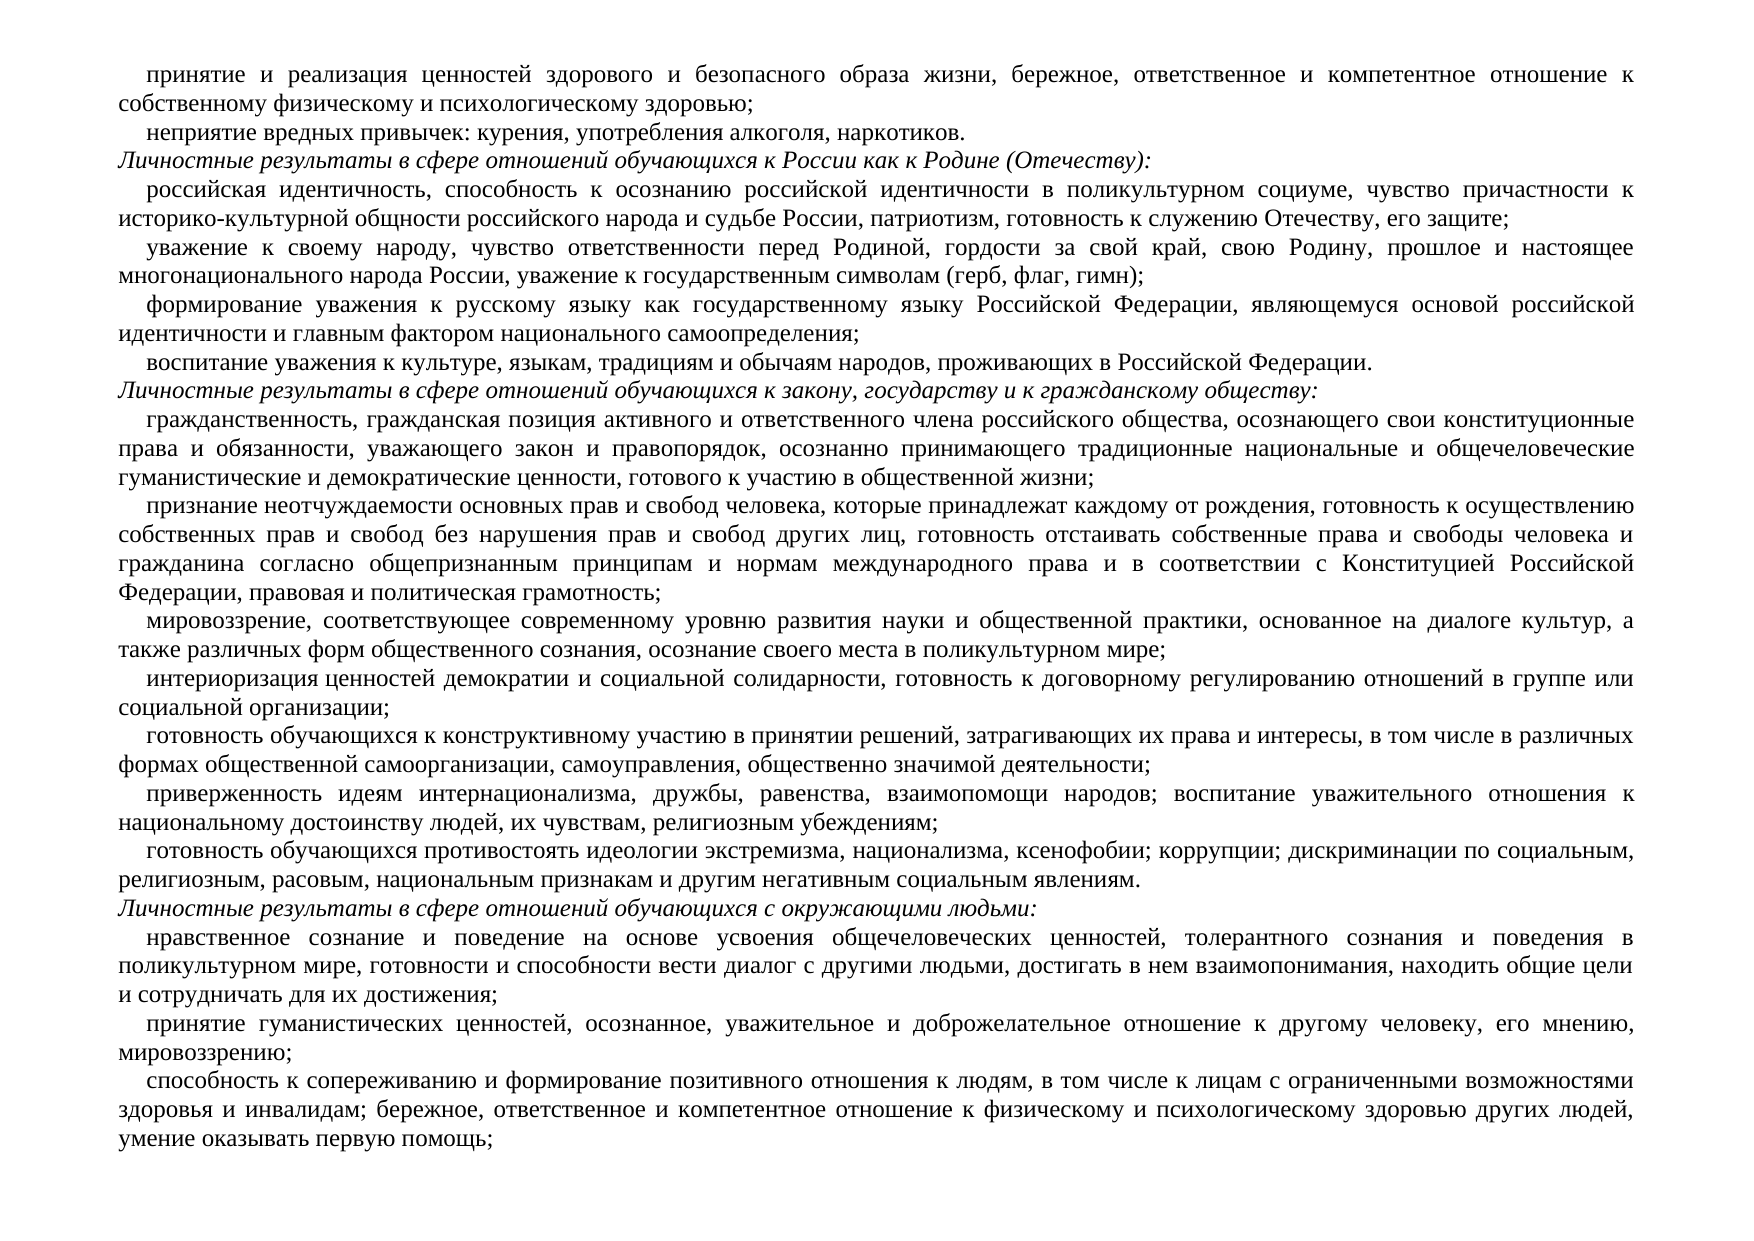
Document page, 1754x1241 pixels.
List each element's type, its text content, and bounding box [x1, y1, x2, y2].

text Личностные результаты в сфере отношений обучающихся с окружающими людьми: [118, 893, 1636, 922]
text уважение к своему народу, чувство ответственности перед Родиной, гордости за свой край, свою Родину, прошлое и настоящее многонационального народа России, уважение к государственным символам (герб, флаг, гимн); [118, 232, 1636, 289]
text воспитание уважения к культуре, языкам, традициям и обычаям народов, проживающих в Российской Федерации. [118, 347, 1636, 375]
text нравственное сознание и поведение на основе усвоения общечеловеческих ценностей, толерантного сознания и поведения в поликультурном мире, готовности и способности вести диалог с другими людьми, достигать в нем взаимопонимания, находить общие цели и сотрудничать для их достижения; [118, 922, 1636, 1008]
text способность к сопереживанию и формирование позитивного отношения к людям, в том числе к лицам с ограниченными возможностями здоровья и инвалидам; бережное, ответственное и компетентное отношение к физическому и психологическому здоровью других людей, умение оказывать первую помощь; [118, 1065, 1636, 1152]
text принятие гуманистических ценностей, осознанное, уважительное и доброжелательное отношение к другому человеку, его мнению, мировоззрению; [118, 1008, 1636, 1065]
text признание неотчуждаемости основных прав и свобод человека, которые принадлежат каждому от рождения, готовность к осуществлению собственных прав и свобод без нарушения прав и свобод других лиц, готовность отстаивать собственные права и свободы человека и гражданина согласно общепризнанным принципам и нормам международного права и в соответствии с Конституцией Российской Федерации, правовая и политическая грамотность; [118, 490, 1636, 605]
text готовность обучающихся к конструктивному участию в принятии решений, затрагивающих их права и интересы, в том числе в различных формах общественной самоорганизации, самоуправления, общественно значимой деятельности; [118, 720, 1636, 778]
text российская идентичность, способность к осознанию российской идентичности в поликультурном социуме, чувство причастности к историко-культурной общности российского народа и судьбе России, патриотизм, готовность к служению Отечеству, его защите; [118, 174, 1636, 232]
text неприятие вредных привычек: курения, употребления алкоголя, наркотиков. [118, 117, 1636, 145]
text гражданственность, гражданская позиция активного и ответственного члена российского общества, осознающего свои конституционные права и обязанности, уважающего закон и правопорядок, осознанно принимающего традиционные национальные и общечеловеческие гуманистические и демократические ценности, готового к участию в общественной жизни; [118, 404, 1636, 490]
text мировоззрение, соответствующее современному уровню развития науки и общественной практики, основанное на диалоге культур, а также различных форм общественного сознания, осознание своего места в поликультурном мире; [118, 605, 1636, 663]
text интериоризация ценностей демократии и социальной солидарности, готовность к договорному регулированию отношений в группе или социальной организации; [118, 663, 1636, 720]
text приверженность идеям интернационализма, дружбы, равенства, взаимопомощи народов; воспитание уважительного отношения к национальному достоинству людей, их чувствам, религиозным убеждениям; [118, 778, 1636, 835]
text Личностные результаты в сфере отношений обучающихся к России как к Родине (Отечеству): [118, 145, 1636, 174]
text Личностные результаты в сфере отношений обучающихся к закону, государству и к гражданскому обществу: [118, 375, 1636, 404]
text готовность обучающихся противостоять идеологии экстремизма, национализма, ксенофобии; коррупции; дискриминации по социальным, религиозным, расовым, национальным признакам и другим негативным социальным явлениям. [118, 835, 1636, 893]
text формирование уважения к русскому языку как государственному языку Российской Федерации, являющемуся основой российской идентичности и главным фактором национального самоопределения; [118, 289, 1636, 347]
text принятие и реализация ценностей здорового и безопасного образа жизни, бережное, ответственное и компетентное отношение к собственному физическому и психологическому здоровью; [118, 59, 1636, 117]
